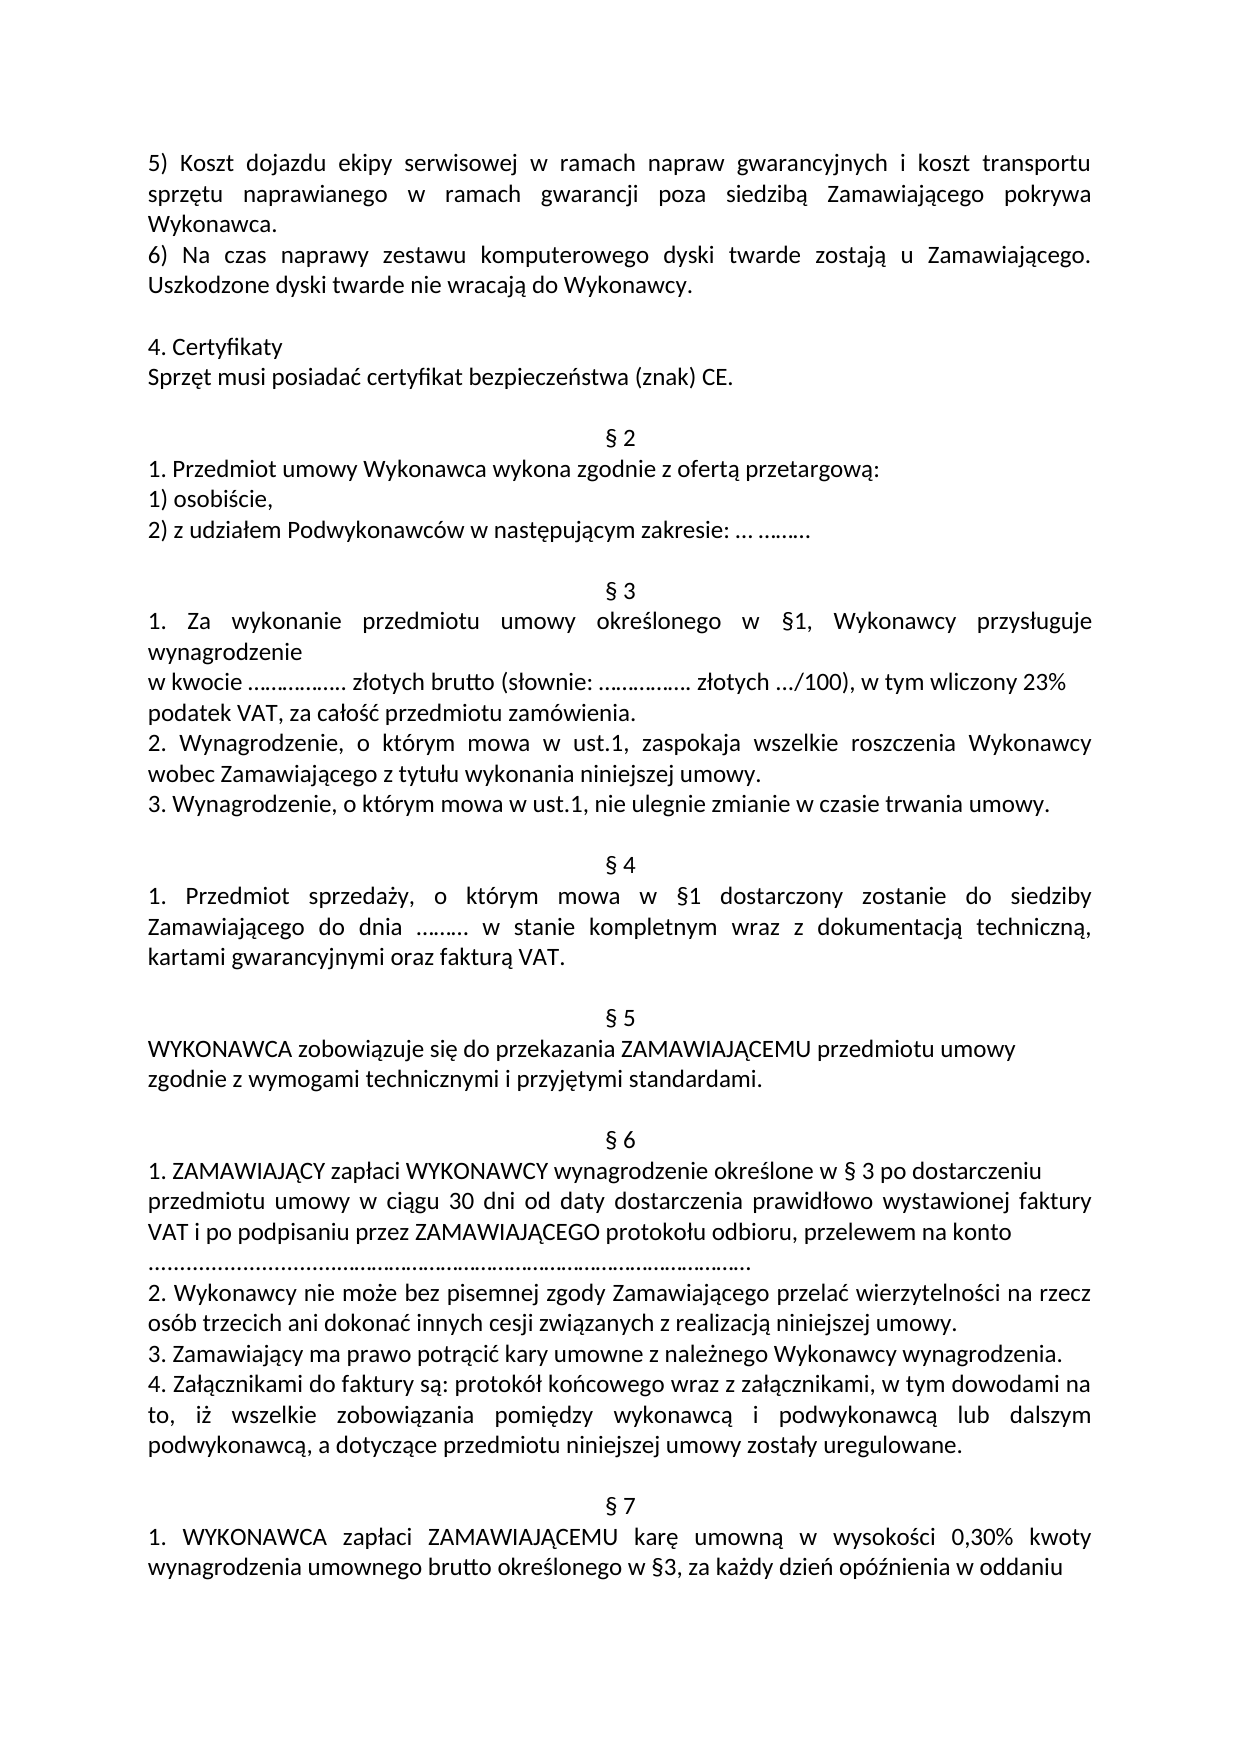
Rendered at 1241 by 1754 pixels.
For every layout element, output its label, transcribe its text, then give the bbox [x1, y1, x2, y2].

text § 5 [148, 1002, 1093, 1033]
text 2. Wynagrodzenie, o którym mowa w ust.1, zaspokaja wszelkie roszczenia Wykonawcy wobec Zamawiającego z tytułu wykonania niniejszej umowy. [148, 727, 1093, 788]
text Sprzęt musi posiadać certyfikat bezpieczeństwa (znak) CE. [148, 361, 1093, 392]
text 4. Certyfikaty [148, 331, 1093, 361]
text przedmiotu umowy w ciągu 30 dni od daty dostarczenia prawidłowo wystawionej faktury VAT i po podpisaniu przez ZAMAWIAJĄCEGO protokołu odbioru, przelewem na konto [148, 1185, 1093, 1246]
text 1. Za wykonanie przedmiotu umowy określonego w §1, Wykonawcy przysługuje wynagrodzenie [148, 605, 1093, 666]
text 4. Załącznikami do faktury są: protokół końcowego wraz z załącznikami, w tym dowodami na to, iż wszelkie zobowiązania pomiędzy wykonawcą i podwykonawcą lub dalszym podwykonawcą, a dotyczące przedmiotu niniejszej umowy zostały uregulowane. [148, 1368, 1093, 1460]
text 5) Koszt dojazdu ekipy serwisowej w ramach napraw gwarancyjnych i koszt transportu sprzętu naprawianego w ramach gwarancji poza siedzibą Zamawiającego pokrywa Wykonawca. [148, 148, 1093, 239]
text 1. ZAMAWIAJĄCY zapłaci WYKONAWCY wynagrodzenie określone w § 3 po dostarczeniu [148, 1155, 1093, 1185]
text § 3 [148, 575, 1093, 605]
text 2. Wykonawcy nie może bez pisemnej zgody Zamawiającego przelać wierzytelności na rzecz osób trzecich ani dokonać innych cesji związanych z realizacją niniejszej umowy. [148, 1277, 1093, 1338]
text § 2 [148, 422, 1093, 453]
text 3. Zamawiający ma prawo potrącić kary umowne z należnego Wykonawcy wynagrodzenia. [148, 1338, 1093, 1368]
text 1) osobiście, [148, 483, 1093, 514]
text 1. WYKONAWCA zapłaci ZAMAWIAJĄCEMU karę umowną w wysokości 0,30% kwoty wynagrodzenia umownego brutto określonego w §3, za każdy dzień opóźnienia w oddaniu [148, 1521, 1093, 1582]
text § 7 [148, 1491, 1093, 1521]
text WYKONAWCA zobowiązuje się do przekazania ZAMAWIAJĄCEMU przedmiotu umowy zgodnie z wymogami technicznymi i przyjętymi standardami. [148, 1033, 1093, 1094]
text § 6 [148, 1124, 1093, 1155]
text 1. Przedmiot sprzedaży, o którym mowa w §1 dostarczony zostanie do siedziby Zamawiającego do dnia ……… w stanie kompletnym wraz z dokumentacją techniczną, kartami gwarancyjnymi oraz fakturą VAT. [148, 880, 1093, 972]
text 3. Wynagrodzenie, o którym mowa w ust.1, nie ulegnie zmianie w czasie trwania umowy. [148, 788, 1093, 819]
text 6) Na czas naprawy zestawu komputerowego dyski twarde zostają u Zamawiającego. Uszkodzone dyski twarde nie wracają do Wykonawcy. [148, 239, 1093, 300]
text 1. Przedmiot umowy Wykonawca wykona zgodnie z ofertą przetargową: [148, 453, 1093, 483]
text w kwocie …………….. złotych brutto (słownie: ……………. złotych .../100), w tym wliczony 23% [148, 666, 1093, 697]
text ..............................……………………………………………………………… [148, 1246, 1093, 1277]
text 2) z udziałem Podwykonawców w następującym zakresie: … ……… [148, 514, 1093, 544]
text podatek VAT, za całość przedmiotu zamówienia. [148, 697, 1093, 727]
text § 4 [148, 849, 1093, 880]
